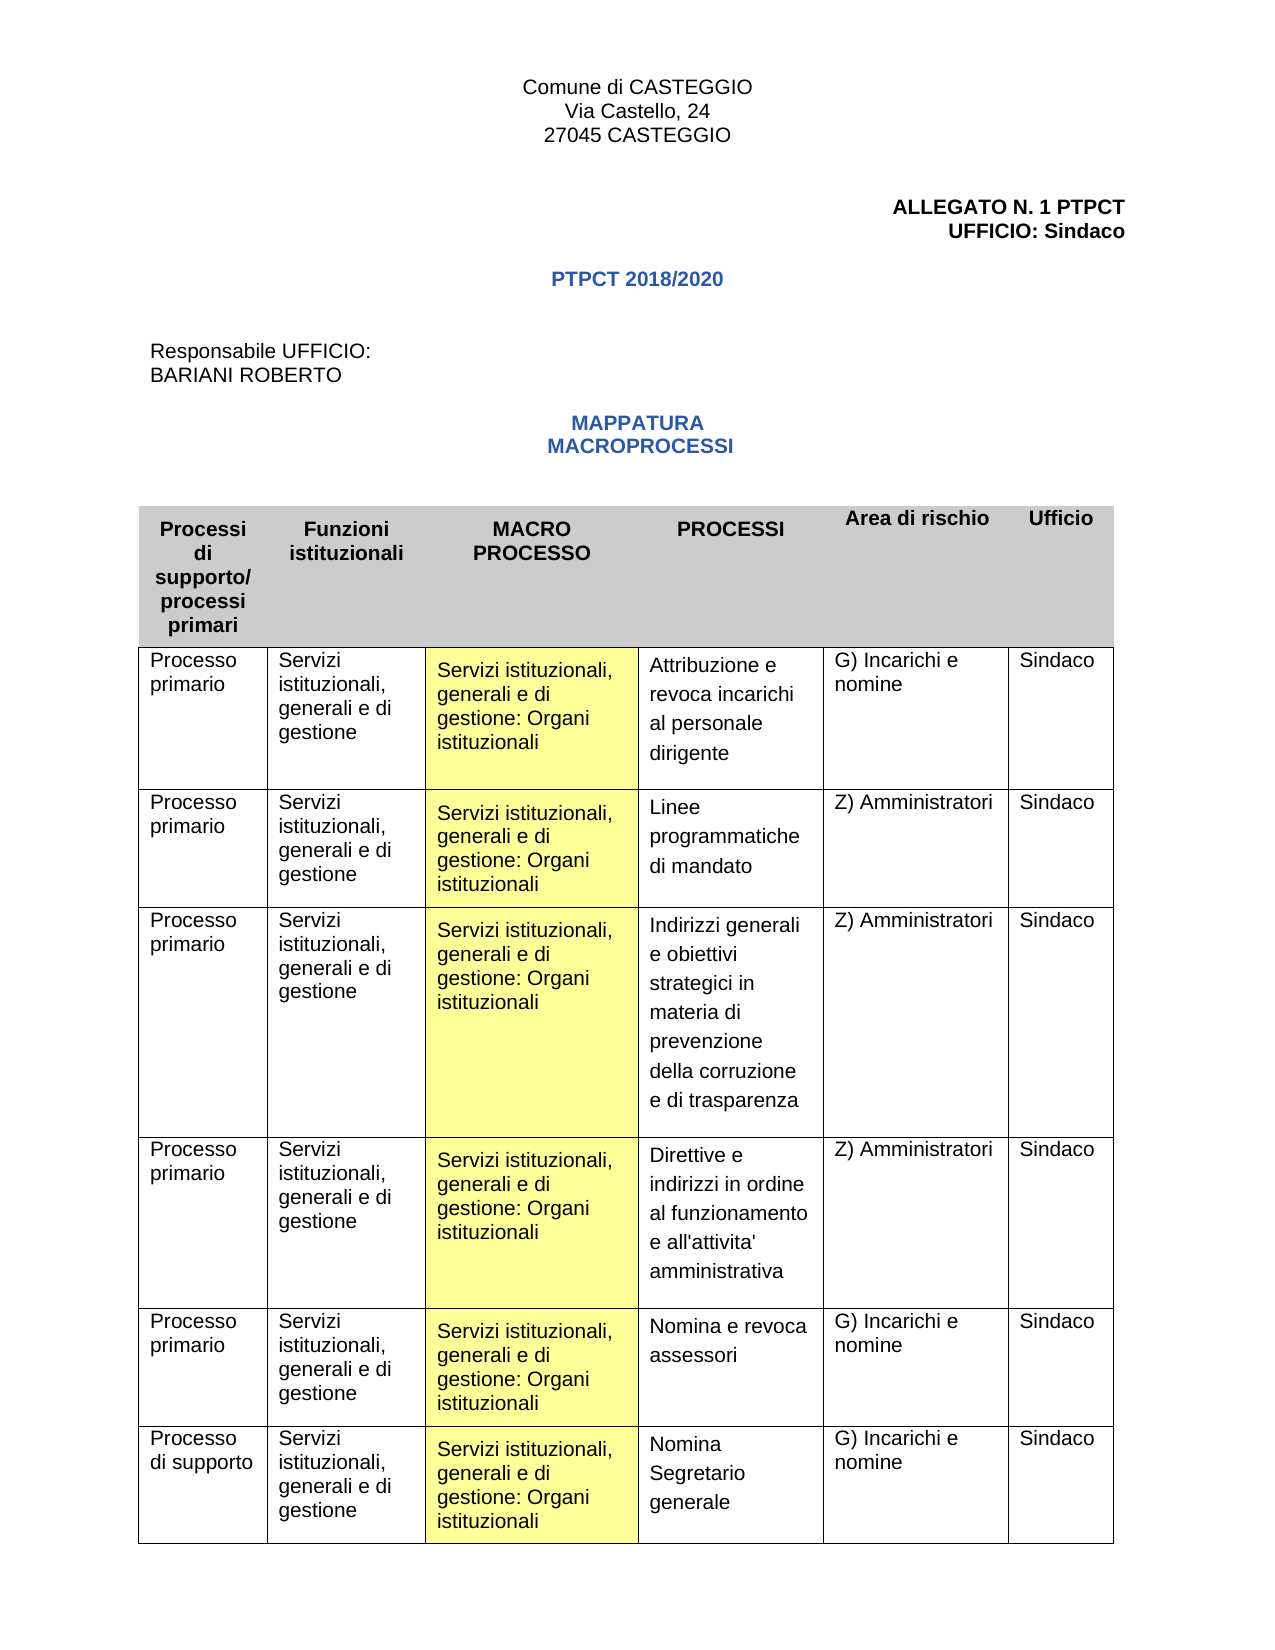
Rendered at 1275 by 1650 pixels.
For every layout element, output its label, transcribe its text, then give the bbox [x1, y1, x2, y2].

table_cell Sindaco [1009, 1309, 1113, 1426]
text Comune di CASTEGGIO [150, 75, 1125, 99]
table_header PROCESSI [638, 506, 823, 647]
table_cell Sindaco [1009, 790, 1113, 907]
table_cell Servizi istituzionali, generali e di gestione: Organi istituzionali [426, 1309, 638, 1426]
table_cell Processo primario [139, 790, 267, 907]
table_cell Indirizzi generali e obiettivi strategici in materia di prevenzione della corruzione e di trasparenza [639, 908, 823, 1137]
table_cell Sindaco [1009, 908, 1113, 1137]
table_cell Nomina Segretario generale [639, 1427, 823, 1543]
table_cell Servizi istituzionali, generali e di gestione: Organi istituzionali [426, 648, 638, 789]
table_cell G) Incarichi e nomine [824, 648, 1008, 789]
text 27045 CASTEGGIO [150, 123, 1125, 147]
table_header Funzioni istituzionali [267, 506, 426, 647]
table_cell Direttive e indirizzi in ordine al funzionamento e all'attivita' amministrativa [639, 1138, 823, 1308]
table_cell Servizi istituzionali, generali e di gestione: Organi istituzionali [426, 908, 638, 1137]
table_cell Processo primario [139, 648, 267, 789]
table_cell Sindaco [1009, 1138, 1113, 1308]
table_header Area di rischio [823, 506, 1008, 647]
table_cell Sindaco [1009, 1427, 1113, 1543]
table_cell Servizi istituzionali, generali e di gestione [268, 648, 425, 789]
table_cell G) Incarichi e nomine [824, 1309, 1008, 1426]
table_cell Processo primario [139, 1138, 267, 1308]
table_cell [426, 1427, 638, 1543]
table_cell Nomina e revoca assessori [639, 1309, 823, 1426]
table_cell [824, 1427, 1008, 1543]
text Responsabile UFFICIO: [150, 338, 1125, 362]
text BARIANI ROBERTO [150, 362, 1125, 386]
text MACROPROCESSI [150, 434, 1125, 458]
table_header Processi di supporto/processi primari [139, 506, 267, 647]
table_cell Servizi istituzionali, generali e di gestione [268, 790, 425, 907]
text Via Castello, 24 [150, 99, 1125, 123]
table_cell Attribuzione e revoca incarichi al personale dirigente [639, 648, 823, 789]
text UFFICIO: Sindaco [150, 219, 1125, 243]
table_cell Servizi istituzionali, generali e di gestione: Organi istituzionali [426, 1138, 638, 1308]
table_header MACRO PROCESSO [426, 506, 638, 647]
text ALLEGATO N. 1 PTPCT [150, 195, 1125, 219]
text MAPPATURA [150, 410, 1125, 434]
table_cell Z) Amministratori [824, 908, 1008, 1137]
table_header Ufficio [1008, 506, 1114, 647]
table_cell Processo primario [139, 908, 267, 1137]
text PTPCT 2018/2020 [150, 267, 1125, 291]
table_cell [268, 1427, 425, 1543]
table_cell Servizi istituzionali, generali e di gestione [268, 1138, 425, 1308]
table_cell Servizi istituzionali, generali e di gestione: Organi istituzionali [426, 790, 638, 907]
table_cell Linee programmatiche di mandato [639, 790, 823, 907]
table_cell Servizi istituzionali, generali e di gestione [268, 908, 425, 1137]
table_cell Sindaco [1009, 648, 1113, 789]
table_cell Servizi istituzionali, generali e di gestione [268, 1309, 425, 1426]
table_cell Processo primario [139, 1309, 267, 1426]
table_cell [139, 1427, 267, 1543]
table_cell Z) Amministratori [824, 1138, 1008, 1308]
table_cell Z) Amministratori [824, 790, 1008, 907]
